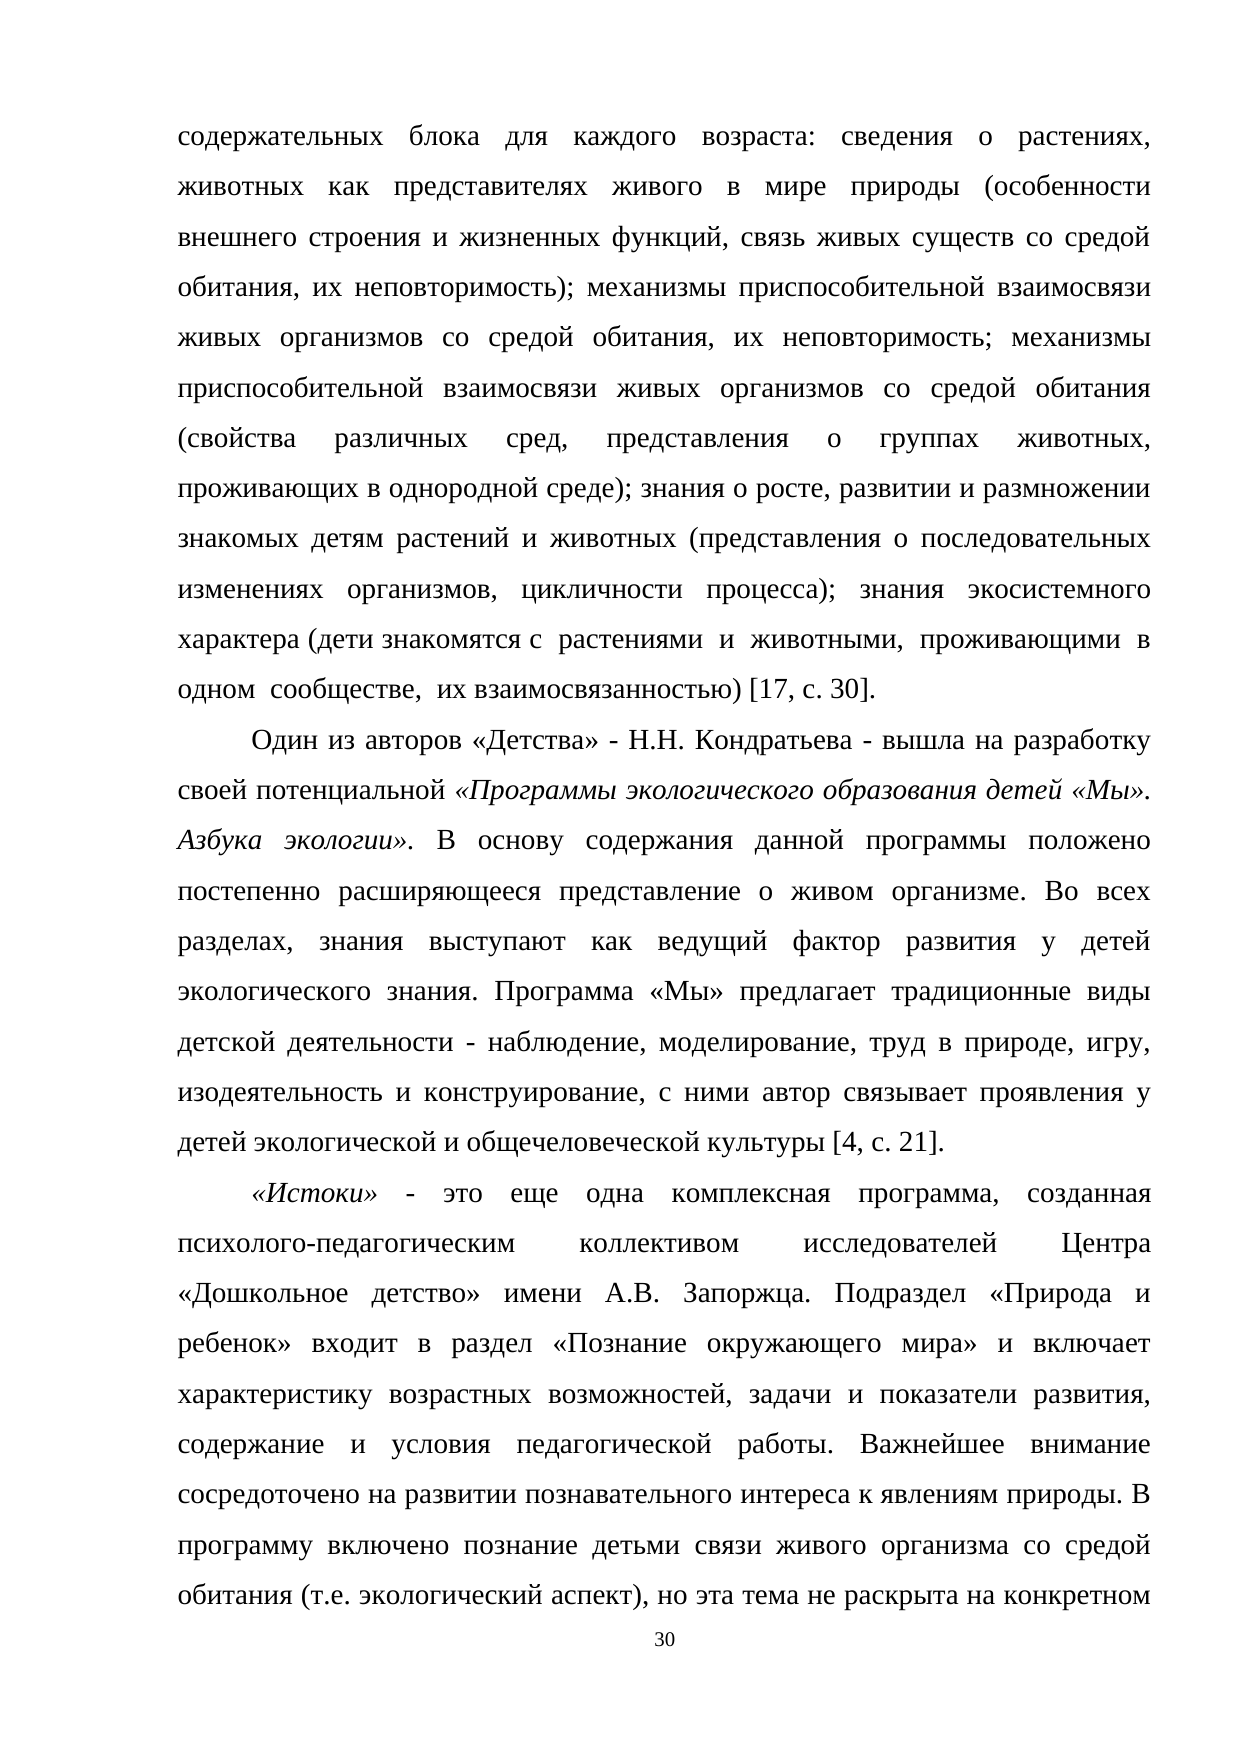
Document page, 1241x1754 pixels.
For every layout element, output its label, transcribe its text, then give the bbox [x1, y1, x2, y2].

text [177, 1175, 1152, 1611]
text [177, 118, 1152, 705]
text Один из авторов «Детства» - Н.Н. Кондратьева - вышла на разработку своей потенциальной «Программы экологического образования детей «Мы». Азбука экологии». В основу содержания данной программы положено постепенно расширяющееся представление о живом организме. Во всех разделах, знания выступают как ведущий фактор развития у детей экологического знания. Программа «Мы» предлагает традиционные виды детской деятельности - наблюдение, моделирование, труд в природе, игру, изодеятельность и конструирование, с ними автор связывает проявления у детей экологической и общечеловеческой культуры [4, с. 21]. [177, 722, 1152, 1158]
